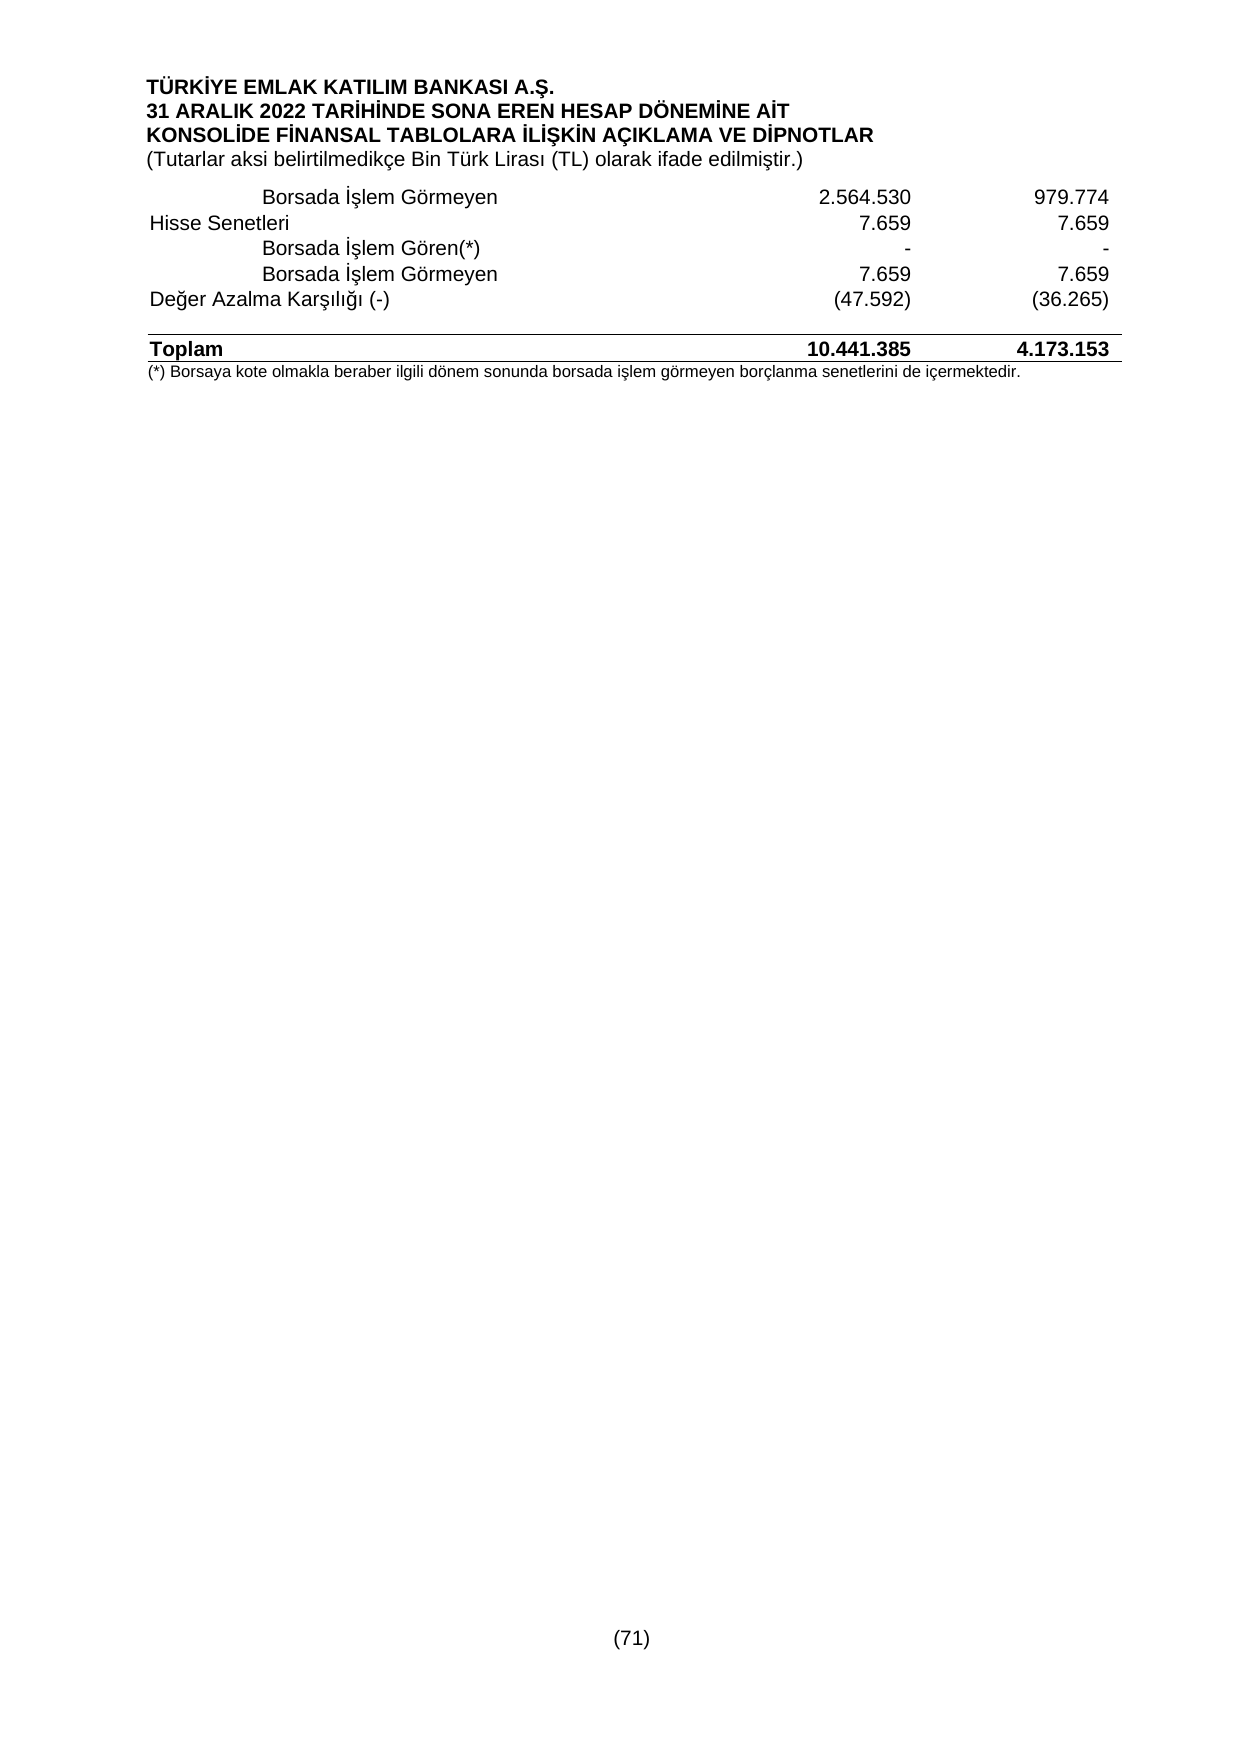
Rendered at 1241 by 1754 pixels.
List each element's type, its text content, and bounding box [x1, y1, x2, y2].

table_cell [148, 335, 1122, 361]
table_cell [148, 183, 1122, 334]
text (*) Borsaya kote olmakla beraber ilgili dönem sonunda borsada işlem görmeyen borçlanma senetlerini de içermektedir. [148, 362, 1116, 381]
